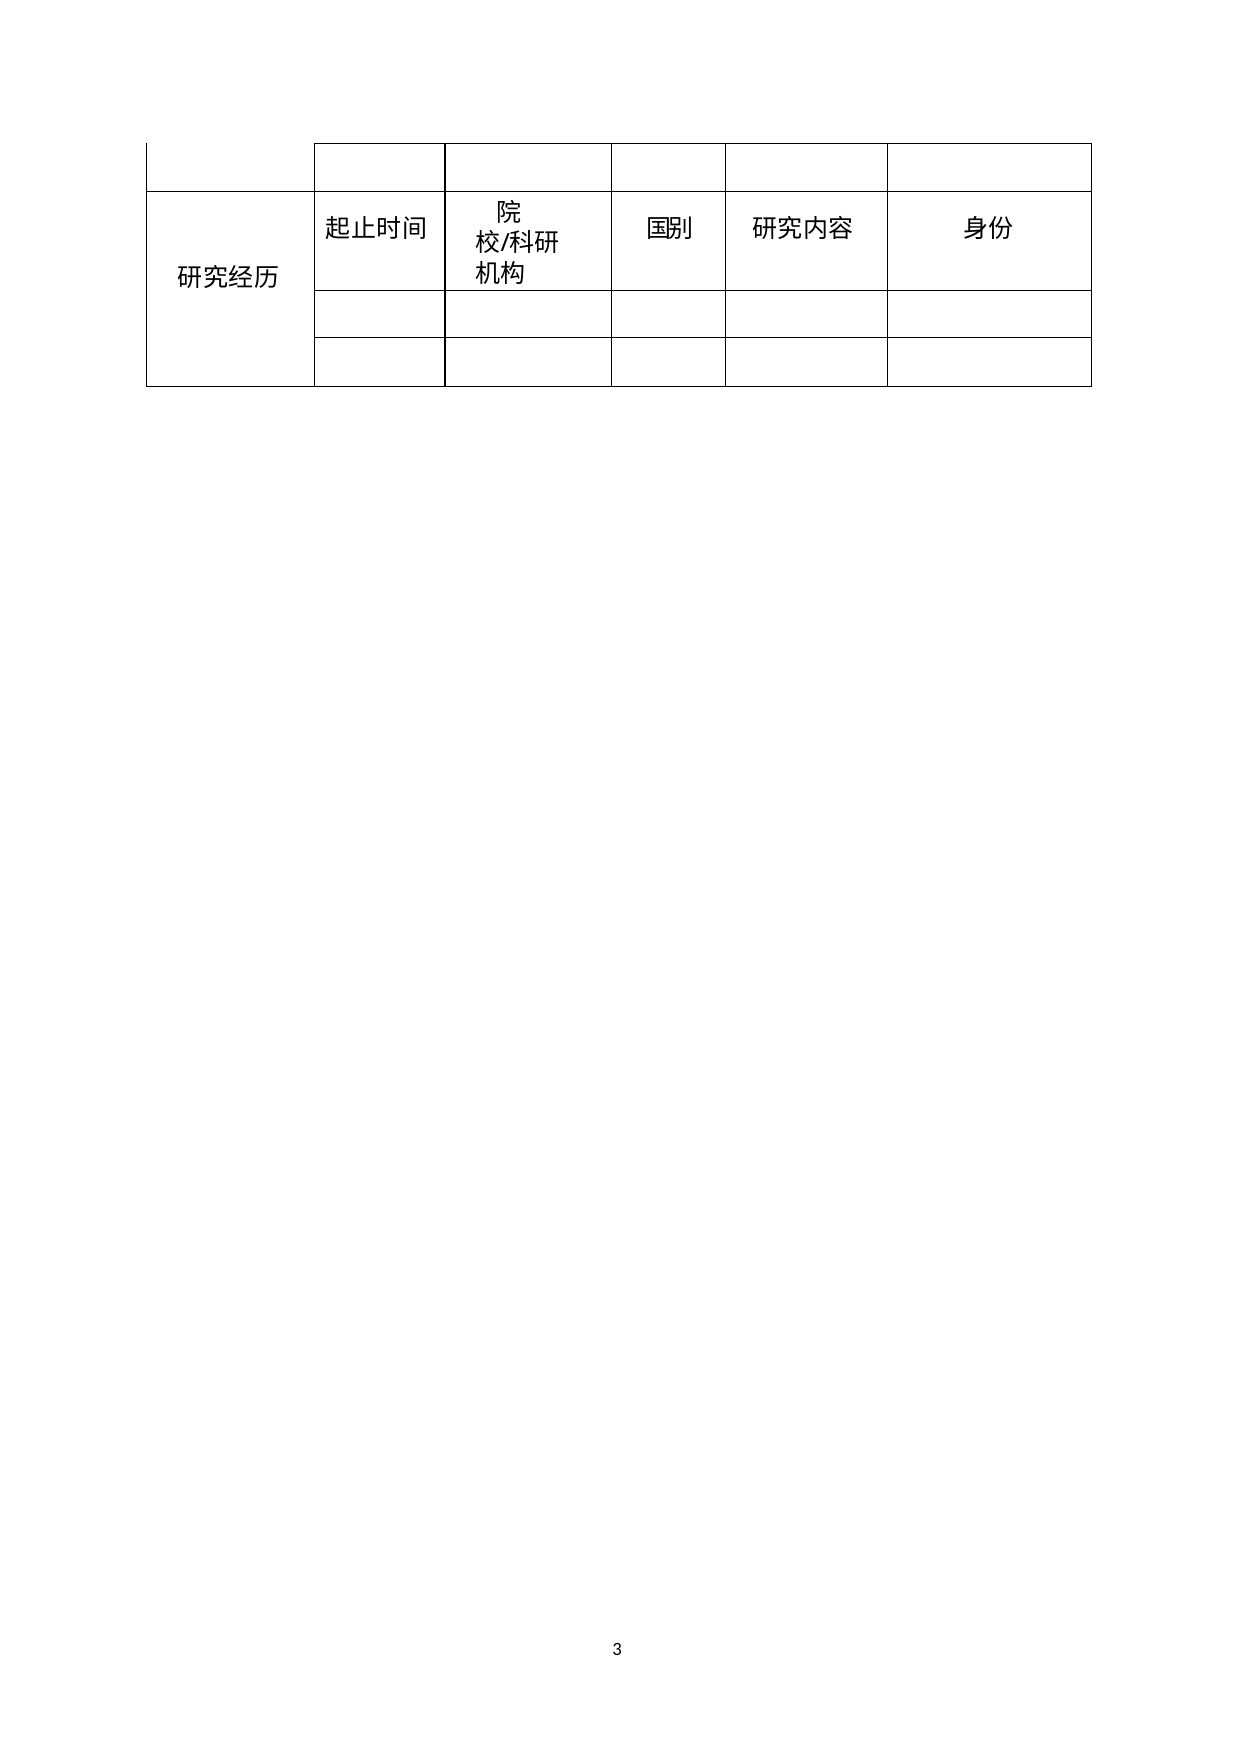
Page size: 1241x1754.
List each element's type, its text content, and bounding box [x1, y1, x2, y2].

table_cell [446, 144, 611, 191]
table_cell [315, 338, 444, 386]
table_cell 研究内容 [726, 192, 887, 289]
table_cell [726, 144, 887, 191]
table_cell [726, 291, 887, 337]
table_cell [612, 291, 725, 337]
table_cell 身份 [888, 192, 1091, 289]
table_cell [315, 291, 444, 337]
table_cell 院校/科研机构 [446, 192, 611, 289]
table_cell [446, 291, 611, 337]
table_cell [315, 144, 444, 191]
table_cell [888, 291, 1091, 337]
table_cell 起止时间 [315, 192, 444, 289]
table_cell [726, 338, 887, 386]
table_cell 国别 [612, 192, 725, 289]
table_cell [446, 338, 611, 386]
table_cell [888, 338, 1091, 386]
table_cell 研究经历 [147, 192, 314, 386]
table_cell [888, 144, 1091, 191]
table_cell [612, 338, 725, 386]
table_cell [612, 144, 725, 191]
